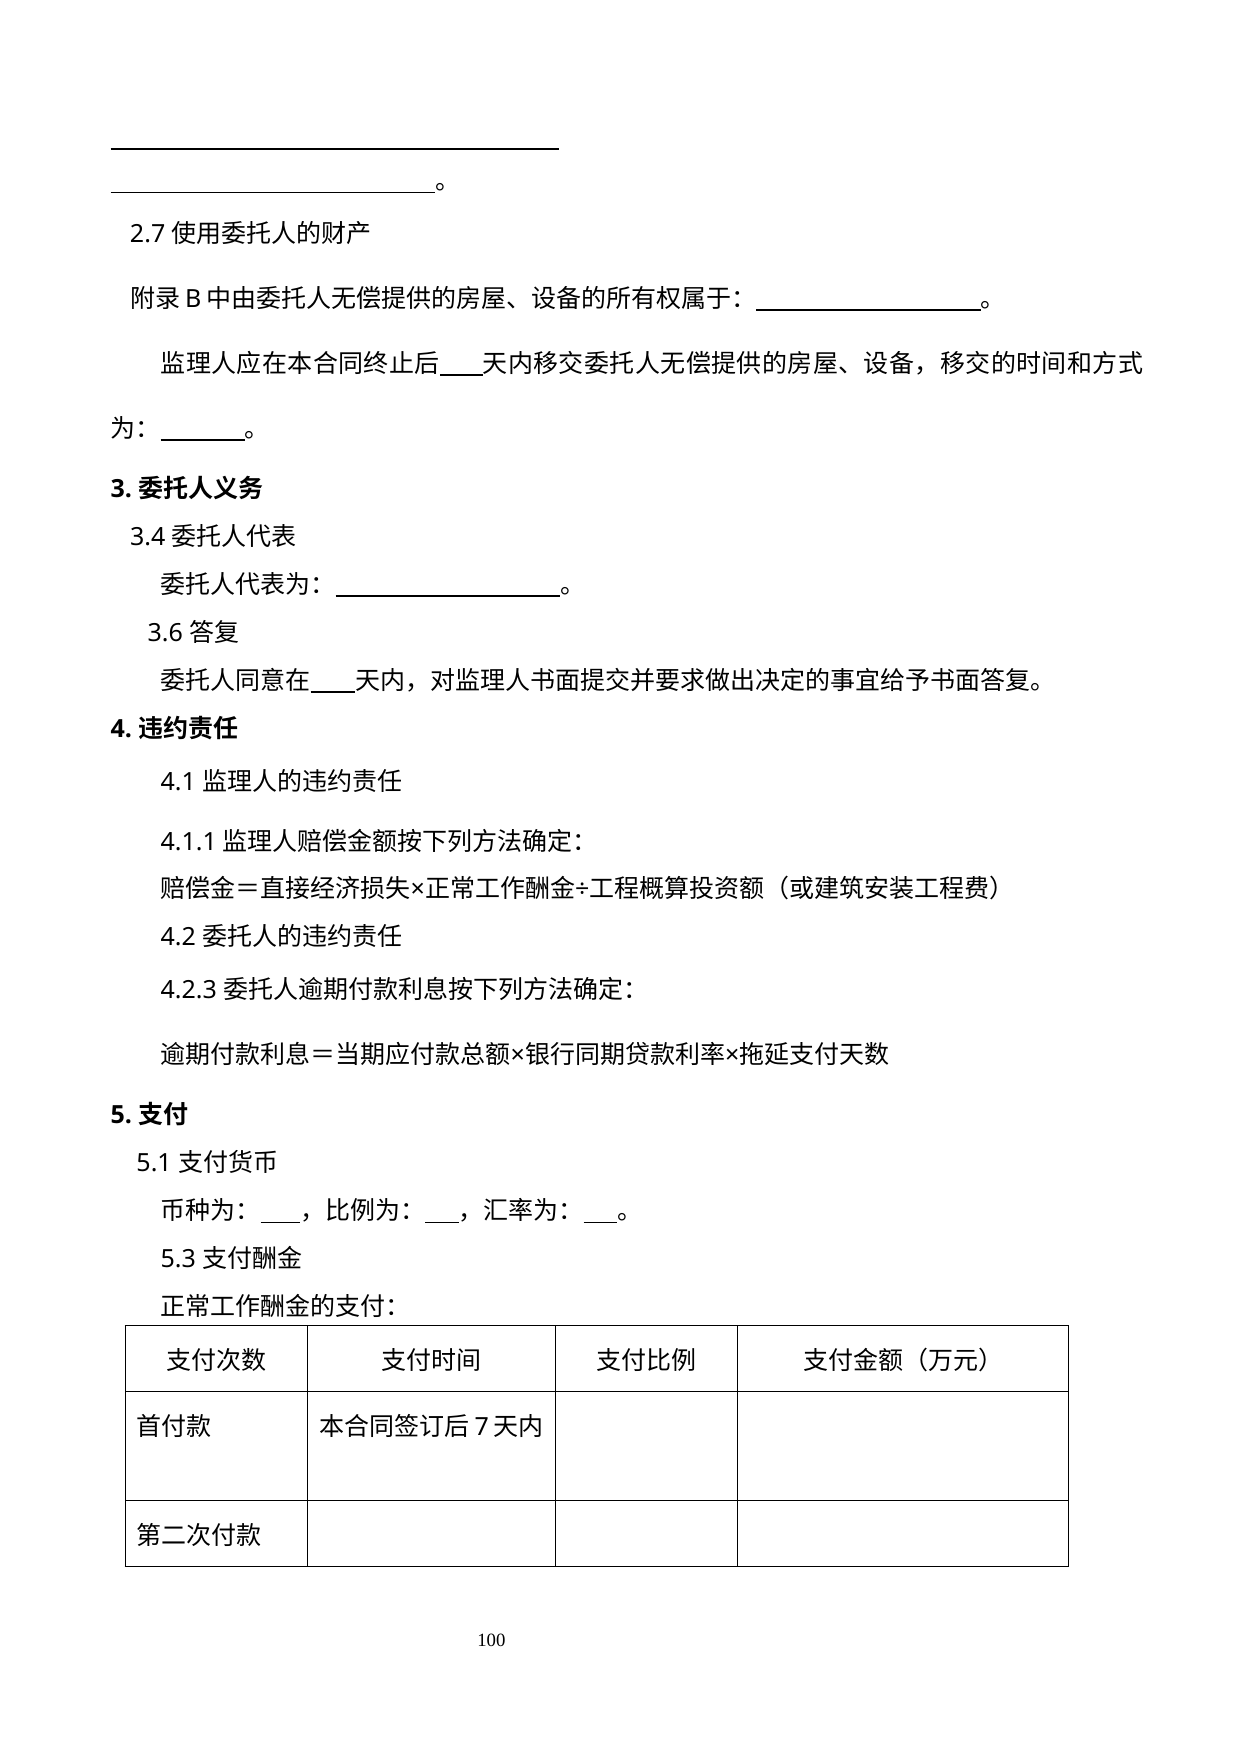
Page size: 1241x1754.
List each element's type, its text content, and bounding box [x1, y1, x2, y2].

text 逾期付款利息＝当期应付款总额×银行同期贷款利率×拖延支付天数 [110, 1020, 1144, 1085]
text 附录B中由委托人无偿提供的房屋、设备的所有权属于： 。 [110, 264, 1144, 329]
text 币种为： ，比例为： ，汇率为： 。 [110, 1181, 1144, 1229]
table_cell 第二次付款 [126, 1501, 307, 1566]
table_cell [556, 1392, 737, 1500]
text 3.6 答复 [110, 603, 1144, 651]
text 委托人代表为： 。 [110, 555, 1144, 603]
text 4.1.1监理人赔偿金额按下列方法确定： [110, 812, 1144, 859]
text 委托人同意在 天内，对监理人书面提交并要求做出决定的事宜给予书面答复。 [110, 651, 1144, 699]
text 2.7 使用委托人的财产 [110, 199, 1144, 264]
table_cell [738, 1501, 1068, 1566]
text 3. 委托人义务 [110, 459, 1144, 507]
table_header 支付比例 [556, 1326, 737, 1391]
table_cell 首付款 [126, 1392, 307, 1500]
text 。 [110, 151, 1144, 199]
table_cell [738, 1392, 1068, 1500]
text 4.1 监理人的违约责任 [110, 747, 1144, 812]
text 监理人应在本合同终止后 天内移交委托人无偿提供的房屋、设备，移交的时间和方式为： 。 [110, 329, 1144, 459]
text 4. 违约责任 [110, 699, 1144, 747]
text 5.1 支付货币 [110, 1133, 1144, 1181]
text 5. 支付 [110, 1085, 1144, 1133]
table_cell [308, 1501, 555, 1566]
table_header 支付次数 [126, 1326, 307, 1391]
text 5.3 支付酬金 [110, 1229, 1144, 1277]
text 3.4 委托人代表 [110, 507, 1144, 555]
table_header 支付金额（万元） [738, 1326, 1068, 1391]
table_cell 本合同签订后7天内 [308, 1392, 555, 1500]
text 4.2 委托人的违约责任 [110, 907, 1144, 955]
text 4.2.3 委托人逾期付款利息按下列方法确定： [110, 955, 1144, 1020]
text 正常工作酬金的支付： [110, 1277, 1144, 1325]
table_header 支付时间 [308, 1326, 555, 1391]
table_cell [556, 1501, 737, 1566]
text 赔偿金＝直接经济损失×正常工作酬金÷工程概算投资额（或建筑安装工程费） [110, 859, 1144, 907]
